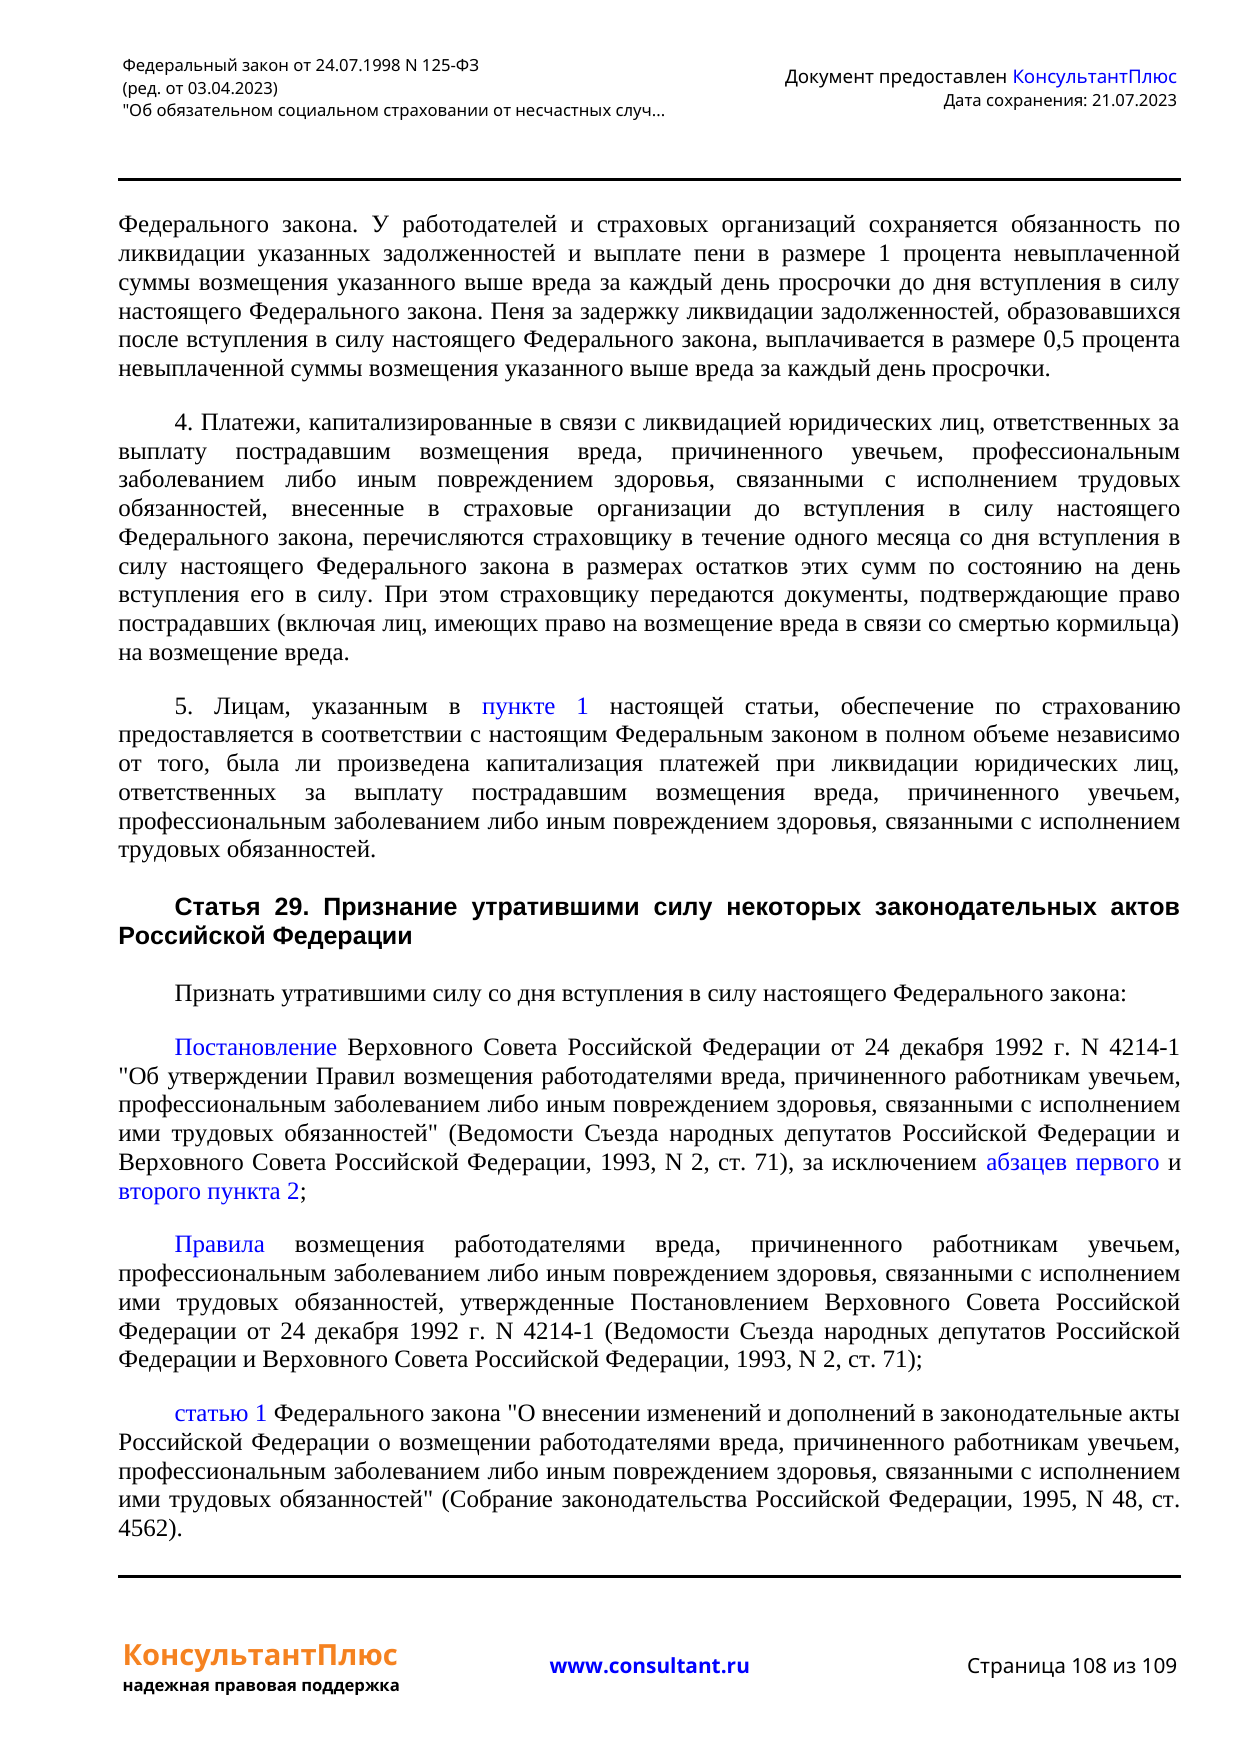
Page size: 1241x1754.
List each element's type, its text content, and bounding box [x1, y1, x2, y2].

text Постановление Верховного Совета Российской Федерации от 24 декабря 1992 г. N 4214-1 "Об утверждении Правил возмещения работодателями вреда, причиненного работникам увечьем, профессиональным заболеванием либо иным повреждением здоровья, связанными с исполнением ими трудовых обязанностей" (Ведомости Съезда народных депутатов Российской Федерации и Верховного Совета Российской Федерации, 1993, N 2, ст. 71), за исключением абзацев первого и второго пункта 2; [118, 1032, 1181, 1204]
text 4. Платежи, капитализированные в связи с ликвидацией юридических лиц, ответственных за выплату пострадавшим возмещения вреда, причиненного увечьем, профессиональным заболеванием либо иным повреждением здоровья, связанными с исполнением трудовых обязанностей, внесенные в страховые организации до вступления в силу настоящего Федерального закона, перечисляются страховщику в течение одного месяца со дня вступления в силу настоящего Федерального закона в размерах остатков этих сумм по состоянию на день вступления его в силу. При этом страховщику передаются документы, подтверждающие право пострадавших (включая лиц, имеющих право на возмещение вреда в связи со смертью кормильца) на возмещение вреда. [118, 407, 1181, 666]
text Признать утратившими силу со дня вступления в силу настоящего Федерального закона: [118, 978, 1181, 1007]
text Правила возмещения работодателями вреда, причиненного работникам увечьем, профессиональным заболеванием либо иным повреждением здоровья, связанными с исполнением ими трудовых обязанностей, утвержденные Постановлением Верховного Совета Российской Федерации от 24 декабря 1992 г. N 4214-1 (Ведомости Съезда народных депутатов Российской Федерации и Верховного Совета Российской Федерации, 1993, N 2, ст. 71); [118, 1229, 1181, 1373]
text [118, 209, 1181, 382]
title Статья 29. Признание утратившими силу некоторых законодательных актов Российской Федерации [118, 892, 1181, 949]
text 5. Лицам, указанным в пункте 1 настоящей статьи, обеспечение по страхованию предоставляется в соответствии с настоящим Федеральным законом в полном объеме независимо от того, была ли произведена капитализация платежей при ликвидации юридических лиц, ответственных за выплату пострадавшим возмещения вреда, причиненного увечьем, профессиональным заболеванием либо иным повреждением здоровья, связанными с исполнением трудовых обязанностей. [118, 691, 1181, 863]
text статью 1 Федерального закона "О внесении изменений и дополнений в законодательные акты Российской Федерации о возмещении работодателями вреда, причиненного работникам увечьем, профессиональным заболеванием либо иным повреждением здоровья, связанными с исполнением ими трудовых обязанностей" (Собрание законодательства Российской Федерации, 1995, N 48, ст. 4562). [118, 1398, 1181, 1542]
